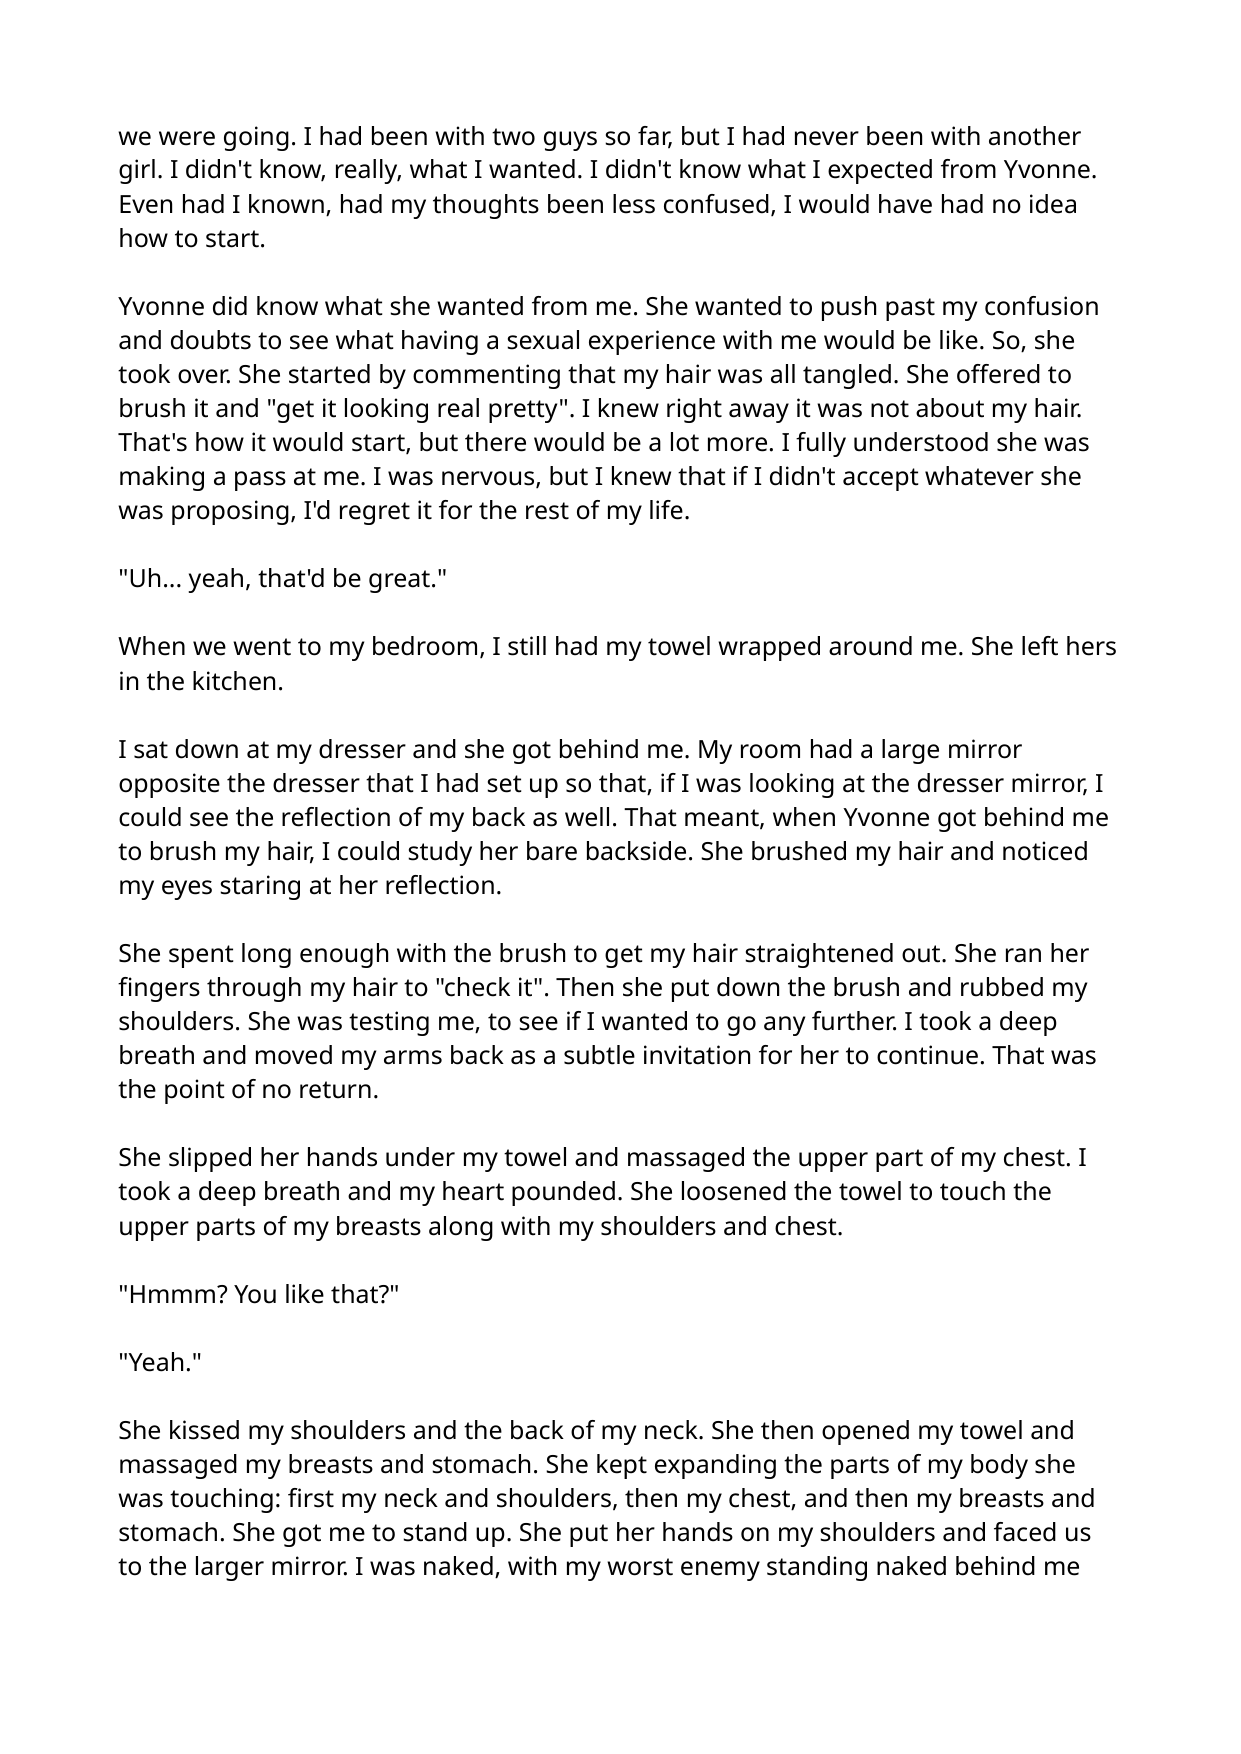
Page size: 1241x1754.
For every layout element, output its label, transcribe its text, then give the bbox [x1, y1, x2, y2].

text She spent long enough with the brush to get my hair straightened out. She ran her fingers through my hair to "check it". Then she put down the brush and rubbed my shoulders. She was testing me, to see if I wanted to go any further. I took a deep breath and moved my arms back as a subtle invitation for her to continue. That was the point of no return. [118, 936, 1122, 1106]
text "Uh... yeah, that'd be great." [118, 561, 1122, 595]
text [118, 1412, 1122, 1583]
text She slipped her hands under my towel and massaged the upper part of my chest. I took a deep breath and my heart pounded. She loosened the towel to touch the upper parts of my breasts along with my shoulders and chest. [118, 1140, 1122, 1242]
text "Yeah." [118, 1344, 1122, 1378]
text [118, 118, 1122, 254]
text Yvonne did know what she wanted from me. She wanted to push past my confusion and doubts to see what having a sexual experience with me would be like. So, she took over. She started by commenting that my hair was all tangled. She offered to brush it and "get it looking real pretty". I knew right away it was not about my hair. That's how it would start, but there would be a lot more. I fully understood she was making a pass at me. I was nervous, but I knew that if I didn't accept whatever she was proposing, I'd regret it for the rest of my life. [118, 288, 1122, 527]
text When we went to my bedroom, I still had my towel wrapped around me. She left hers in the kitchen. [118, 629, 1122, 697]
text I sat down at my dresser and she got behind me. My room had a large mirror opposite the dresser that I had set up so that, if I was looking at the dresser mirror, I could see the reflection of my back as well. That meant, when Yvonne got behind me to brush my hair, I could study her bare backside. She brushed my hair and noticed my eyes staring at her reflection. [118, 731, 1122, 902]
text "Hmmm? You like that?" [118, 1276, 1122, 1310]
